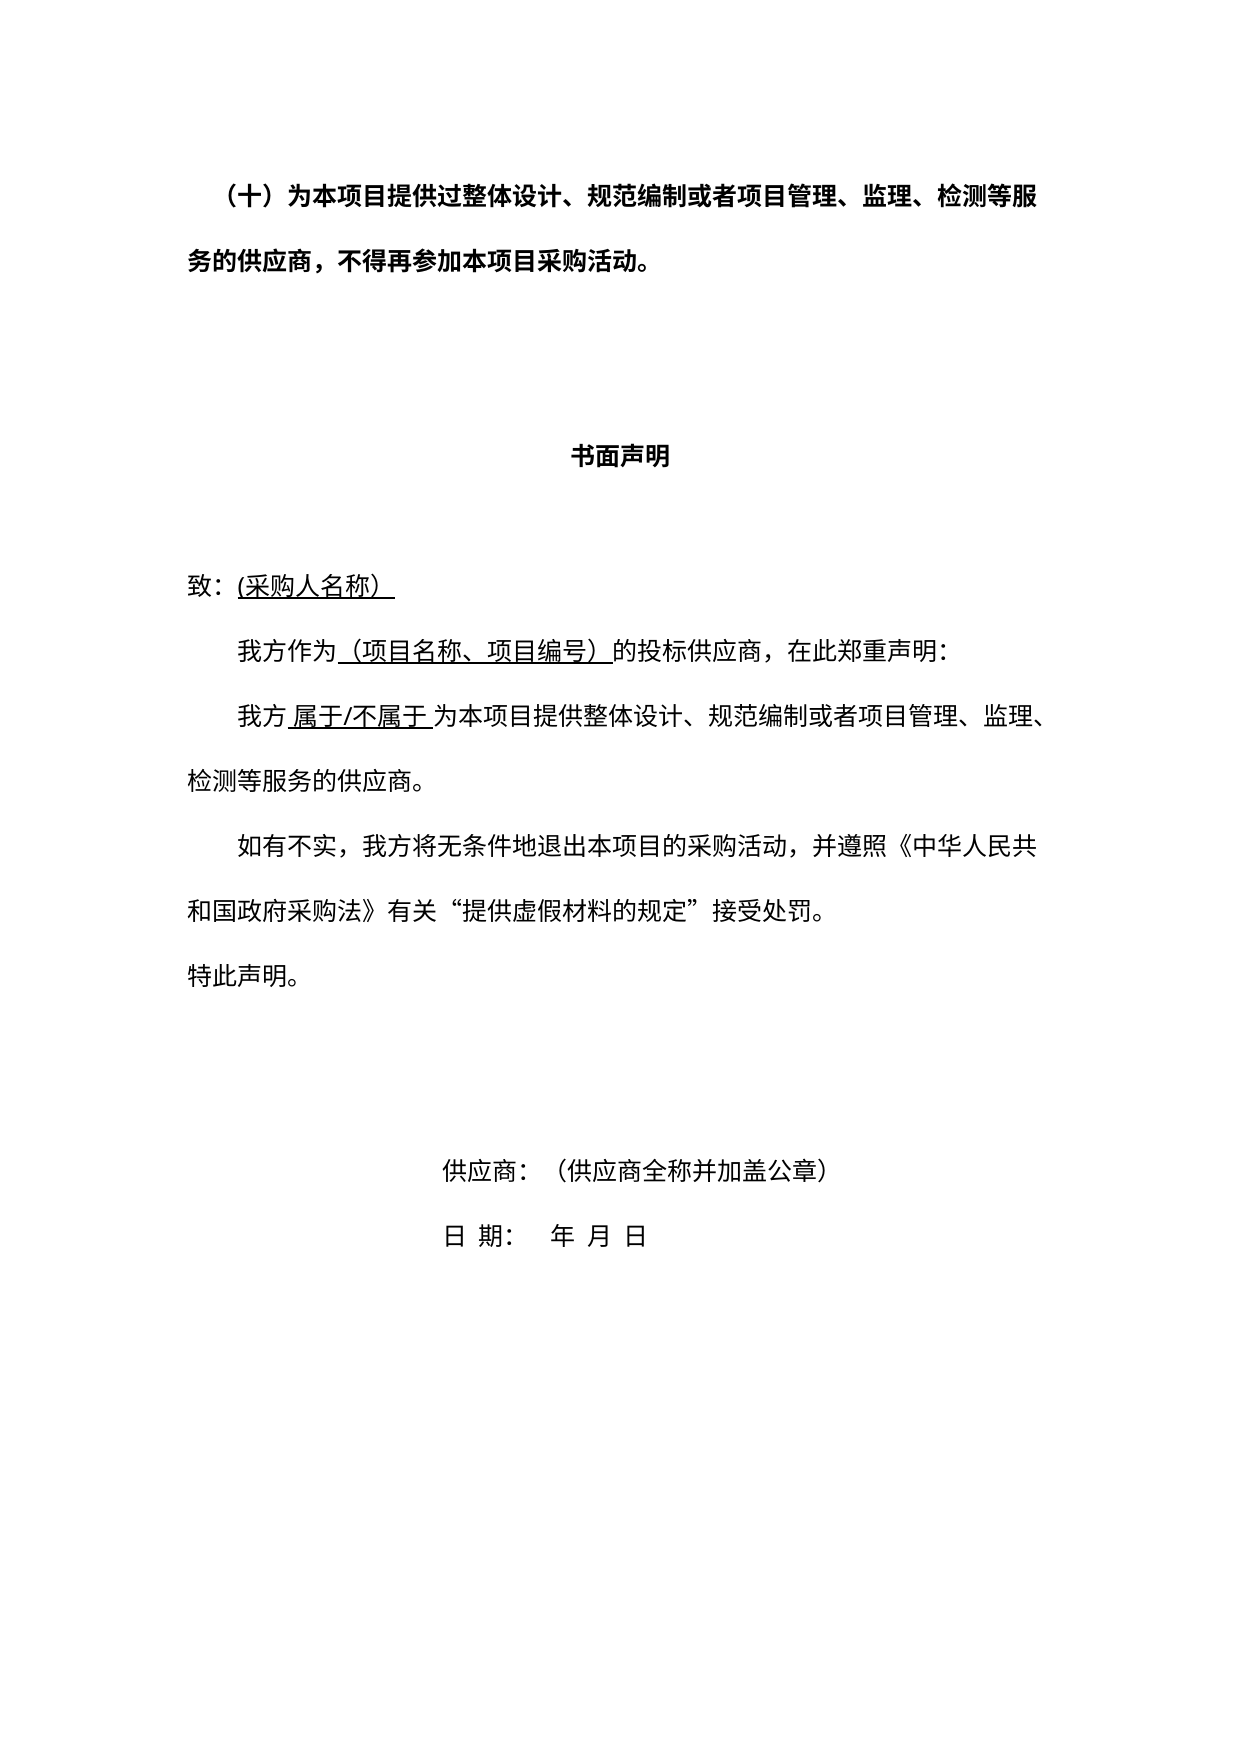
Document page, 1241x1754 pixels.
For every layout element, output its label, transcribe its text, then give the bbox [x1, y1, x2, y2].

text 我方作为（项目名称、项目编号）的投标供应商，在此郑重声明： [187, 617, 1053, 682]
text 如有不实，我方将无条件地退出本项目的采购活动，并遵照《中华人民共和国政府采购法》有关“提供虚假材料的规定”接受处罚。 [187, 812, 1053, 942]
text 书面声明 [187, 422, 1053, 487]
text 我方 属于/不属于 为本项目提供整体设计、规范编制或者项目管理、监理、检测等服务的供应商。 [187, 682, 1053, 812]
text 特此声明。 [187, 942, 1053, 1007]
text （十）为本项目提供过整体设计、规范编制或者项目管理、监理、检测等服务的供应商，不得再参加本项目采购活动。 [187, 162, 1053, 292]
text 日 期： 年 月 日 [187, 1202, 1053, 1267]
text 致：(采购人名称） [187, 552, 1053, 617]
text 供应商：（供应商全称并加盖公章） [187, 1137, 1053, 1202]
